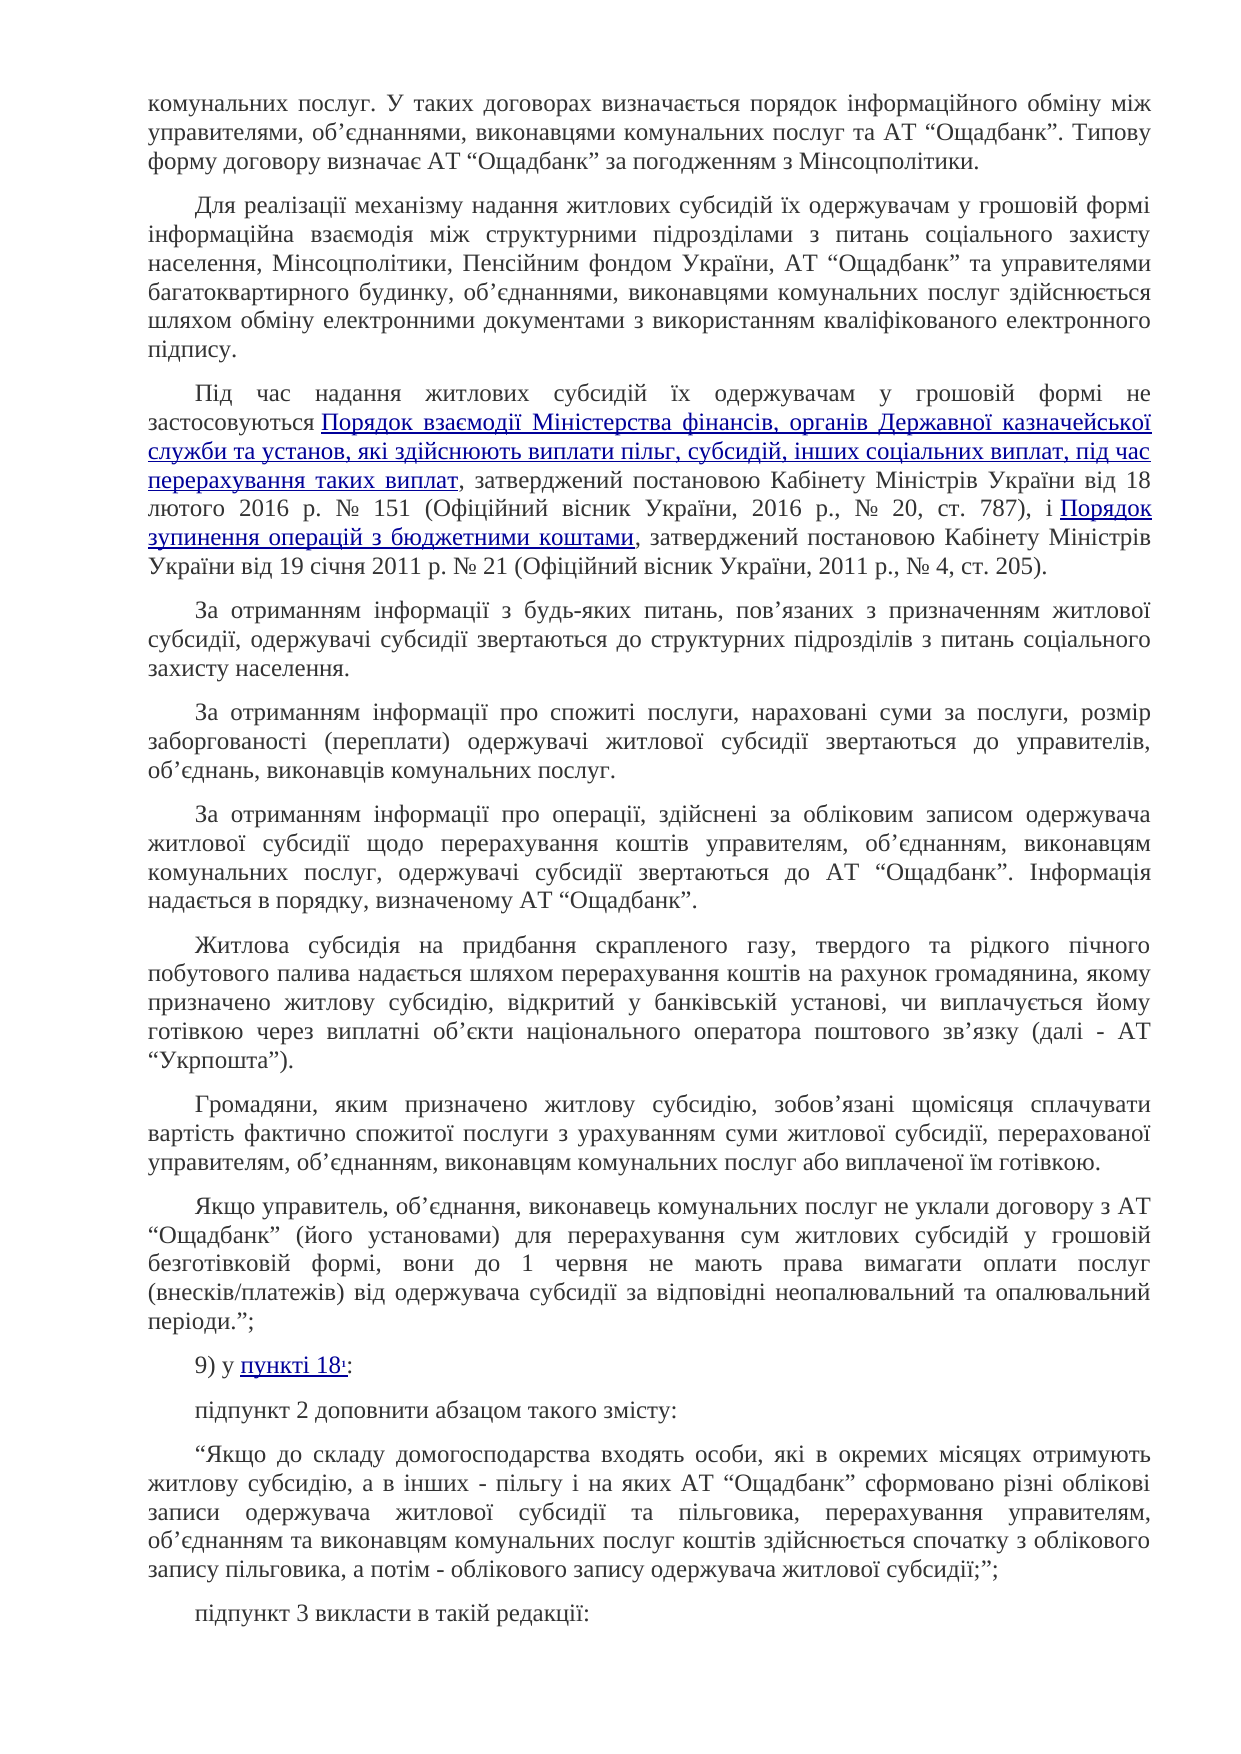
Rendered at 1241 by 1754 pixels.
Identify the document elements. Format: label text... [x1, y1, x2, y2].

text За отриманням інформації про спожиті послуги, нараховані суми за послуги, розмір заборгованості (переплати) одержувачі житлової субсидії звертаються до управителів, об’єднань, виконавців комунальних послуг. [148, 697, 1152, 783]
text Житлова субсидія на придбання скрапленого газу, твердого та рідкого пічного побутового палива надається шляхом перерахування коштів на рахунок громадянина, якому призначено житлову субсидію, відкритий у банківській установі, чи виплачується йому готівкою через виплатні об’єкти національного оператора поштового зв’язку (далі - АТ “Укрпошта”). [148, 930, 1152, 1073]
text 9) у пункті 18-1: [148, 1350, 1152, 1379]
text підпункт 3 викласти в такій редакції: [148, 1598, 1152, 1627]
text За отриманням інформації про операції, здійснені за обліковим записом одержувача житлової субсидії щодо перерахування коштів управителям, об’єднанням, виконавцям комунальних послуг, одержувачі субсидії звертаються до АТ “Ощадбанк”. Інформація надається в порядку, визначеному АТ “Ощадбанк”. [148, 799, 1152, 914]
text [148, 88, 1152, 175]
text Під час надання житлових субсидій їх одержувачам у грошовій формі не застосовуються Порядок взаємодії Міністерства фінансів, органів Державної казначейської служби та установ, які здійснюють виплати пільг, субсидій, інших соціальних виплат, під час перерахування таких виплат, затверджений постановою Кабінету Міністрів України від 18 лютого 2016 р. № 151 (Офіційний вісник України, 2016 р., № 20, ст. 787), і Порядок зупинення операцій з бюджетними коштами, затверджений постановою Кабінету Міністрів України від 19 січня 2011 р. № 21 (Офіційний вісник України, 2011 р., № 4, ст. 205). [148, 378, 1152, 580]
text Громадяни, яким призначено житлову субсидію, зобов’язані щомісяця сплачувати вартість фактично спожитої послуги з урахуванням суми житлової субсидії, перерахованої управителям, об’єднанням, виконавцям комунальних послуг або виплаченої їм готівкою. [148, 1089, 1152, 1175]
text “Якщо до складу домогосподарства входять особи, які в окремих місяцях отримують житлову субсидію, а в інших - пільгу і на яких АТ “Ощадбанк” сформовано різні облікові записи одержувача житлової субсидії та пільговика, перерахування управителям, об’єднанням та виконавцям комунальних послуг коштів здійснюється спочатку з облікового запису пільговика, а потім - облікового запису одержувача житлової субсидії;”; [148, 1439, 1152, 1583]
text Якщо управитель, об’єднання, виконавець комунальних послуг не уклали договору з АТ “Ощадбанк” (його установами) для перерахування сум житлових субсидій у грошовій безготівковій формі, вони до 1 червня не мають права вимагати оплати послуг (внесків/платежів) від одержувача субсидії за відповідні неопалювальний та опалювальний періоди.”; [148, 1191, 1152, 1335]
text підпункт 2 доповнити абзацом такого змісту: [148, 1395, 1152, 1423]
text За отриманням інформації з будь-яких питань, пов’язаних з призначенням житлової субсидії, одержувачі субсидії звертаються до структурних підрозділів з питань соціального захисту населення. [148, 595, 1152, 682]
text Для реалізації механізму надання житлових субсидій їх одержувачам у грошовій формі інформаційна взаємодія між структурними підрозділами з питань соціального захисту населення, Мінсоцполітики, Пенсійним фондом України, АТ “Ощадбанк” та управителями багатоквартирного будинку, об’єднаннями, виконавцями комунальних послуг здійснюється шляхом обміну електронними документами з використанням кваліфікованого електронного підпису. [148, 190, 1152, 363]
